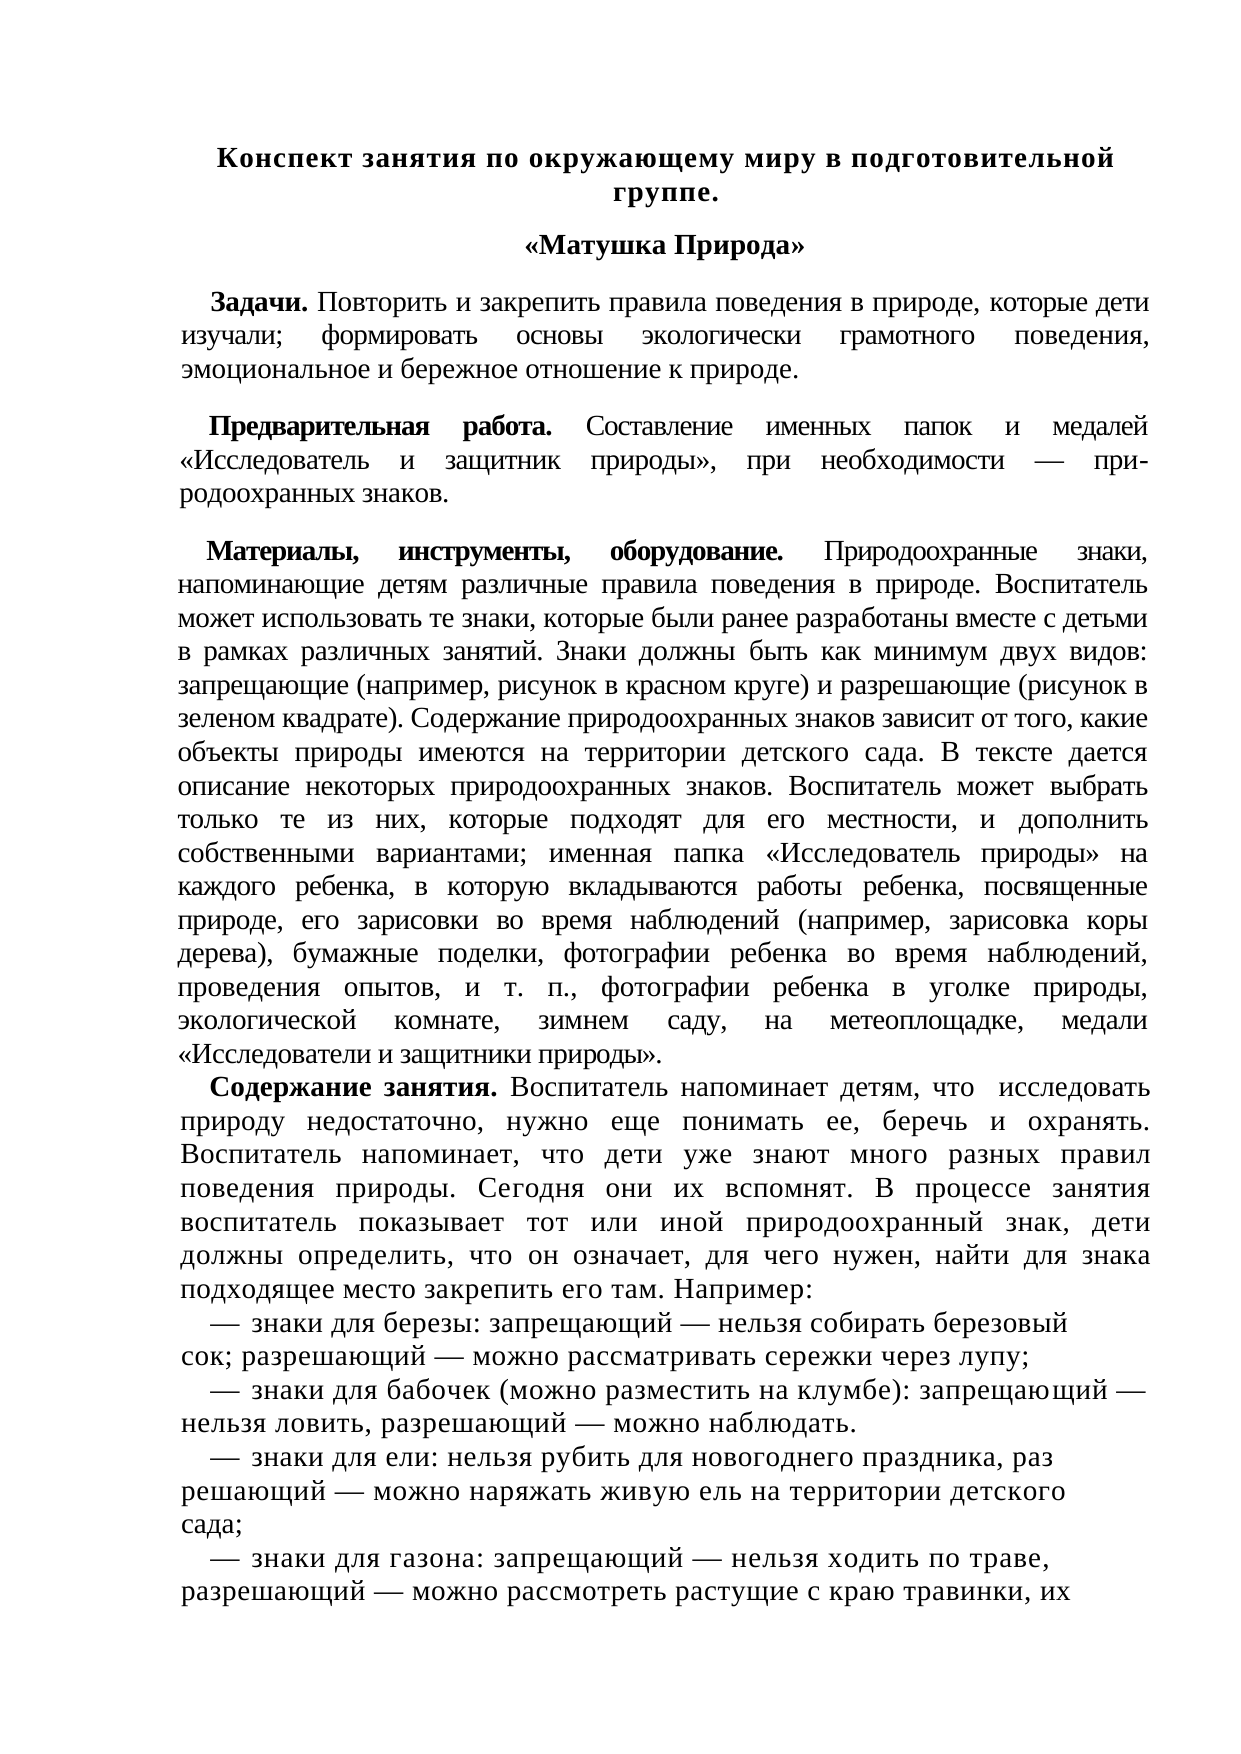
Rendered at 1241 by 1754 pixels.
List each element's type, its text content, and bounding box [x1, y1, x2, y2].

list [181, 1540, 1152, 1607]
text Материалы, инструменты, оборудование. Природоохранные знаки, напоминающие детям различные правила поведения в природе. Воспитатель может использовать те знаки, которые были ранее разработаны вместе с детьми в рамках различных занятий. Знаки должны быть как минимум двух видов: запрещающие (например, рисунок в красном круге) и разрешающие (рисунок в зеленом квадрате). Содержание природоохранных знаков зависит от того, какие объекты природы имеются на территории детского сада. В тексте дается описание некоторых природоохранных знаков. Воспитатель может выбрать только те из них, которые подходят для его местности, и дополнить собственными вариантами; именная папка «Исследователь природы» на каждого ребенка, в которую вкладываются работы ребенка, посвященные природе, его зарисовки во время наблюдений (например, зарисовка коры дерева), бумажные поделки, фотографии ребенка во время наблюдений, проведения опытов, и т. п., фотографии ребенка в уголке природы, экологической комнате, зимнем саду, на метеоплощадке, медали «Исследователи и защитники природы». [177, 533, 1148, 1069]
text Конспект занятия по окружающему миру в подготовительной группе. [180, 140, 1152, 207]
list знаки для ели: нельзя рубить для новогоднего праздника, раз решающий — можно наряжать живую ель на территории детского сада; [181, 1439, 1152, 1540]
list знаки для бабочек (можно разместить на клумбе): запрещающий — нельзя ловить, разрешающий — можно наблюдать. [181, 1372, 1152, 1439]
text «Матушка Природа» [178, 227, 1152, 261]
text Предварительная работа. Составление именных папок и медалей «Исследователь и защитник природы», при необходимости — природоохранных знаков. [179, 408, 1149, 509]
list знаки для березы: запрещающий — нельзя собирать березовый сок; разрешающий — можно рассматривать сережки через лупу; [181, 1305, 1152, 1372]
text Задачи. Повторить и закрепить правила поведения в природе, которые дети изучали; формировать основы экологически грамотного поведения, эмоциональное и бережное отношение к природе. [181, 284, 1150, 384]
text Содержание занятия. Воспитатель напоминает детям, что исследовать природу недостаточно, нужно еще понимать ее, беречь и охранять. Воспитатель напоминает, что дети уже знают много разных правил поведения природы. Сегодня они их вспомнят. В процессе занятия воспитатель показывает тот или иной природоохранный знак, дети должны определить, что он означает, для чего нужен, найти для знака подходящее место закрепить его там. Например: [180, 1069, 1152, 1304]
